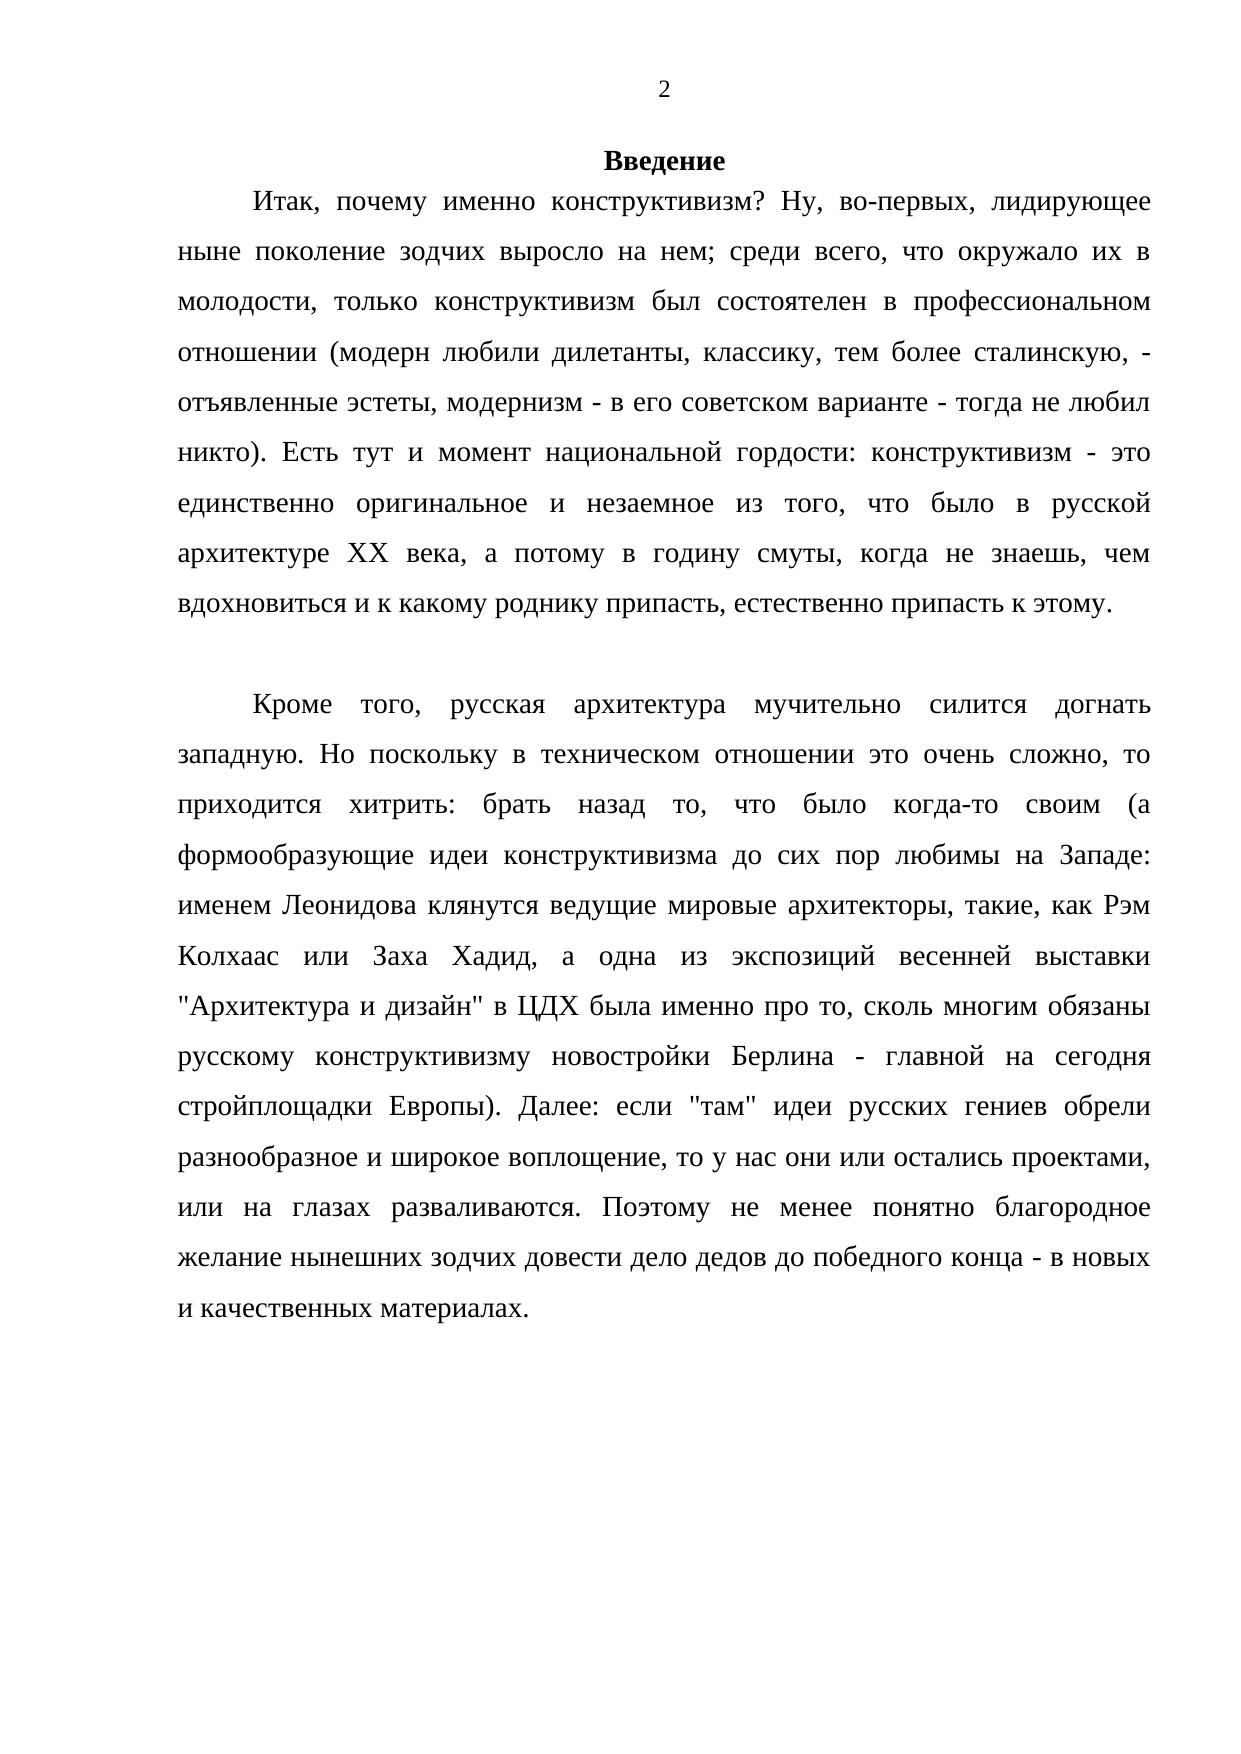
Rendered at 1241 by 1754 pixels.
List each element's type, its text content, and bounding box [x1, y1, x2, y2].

subtitle Введение [177, 143, 1152, 177]
text Кроме того, русская архитектура мучительно силится догнать западную. Но поскольку в техническом отношении это очень сложно, то приходится хитрить: брать назад то, что было когда-то своим (а формообразующие идеи конструктивизма до сих пор любимы на Западе: именем Леонидова клянутся ведущие мировые архитекторы, такие, как Рэм Колхаас или Заха Хадид, а одна из экспозиций весенней выставки "Архитектура и дизайн" в ЦДХ была именно про то, сколь многим обязаны русскому конструктивизму новостройки Берлина - главной на сегодня стройплощадки Европы). Далее: если "там" идеи русских гениев обрели разнообразное и широкое воплощение, то у нас они или остались проектами, или на глазах разваливаются. Поэтому не менее понятно благородное желание нынешних зодчих довести дело дедов до победного конца - в новых и качественных материалах. [177, 686, 1152, 1323]
text Итак, почему именно конструктивизм? Ну, во-первых, лидирующее ныне поколение зодчих выросло на нем; среди всего, что окружало их в молодости, только конструктивизм был состоятелен в профессиональном отношении (модерн любили дилетанты, классику, тем более сталинскую, - отъявленные эстеты, модернизм - в его советском варианте - тогда не любил никто). Есть тут и момент национальной гордости: конструктивизм - это единственно оригинальное и незаемное из того, что было в русской архитектуре ХХ века, а потому в годину смуты, когда не знаешь, чем вдохновиться и к какому роднику припасть, естественно припасть к этому. [177, 183, 1152, 619]
